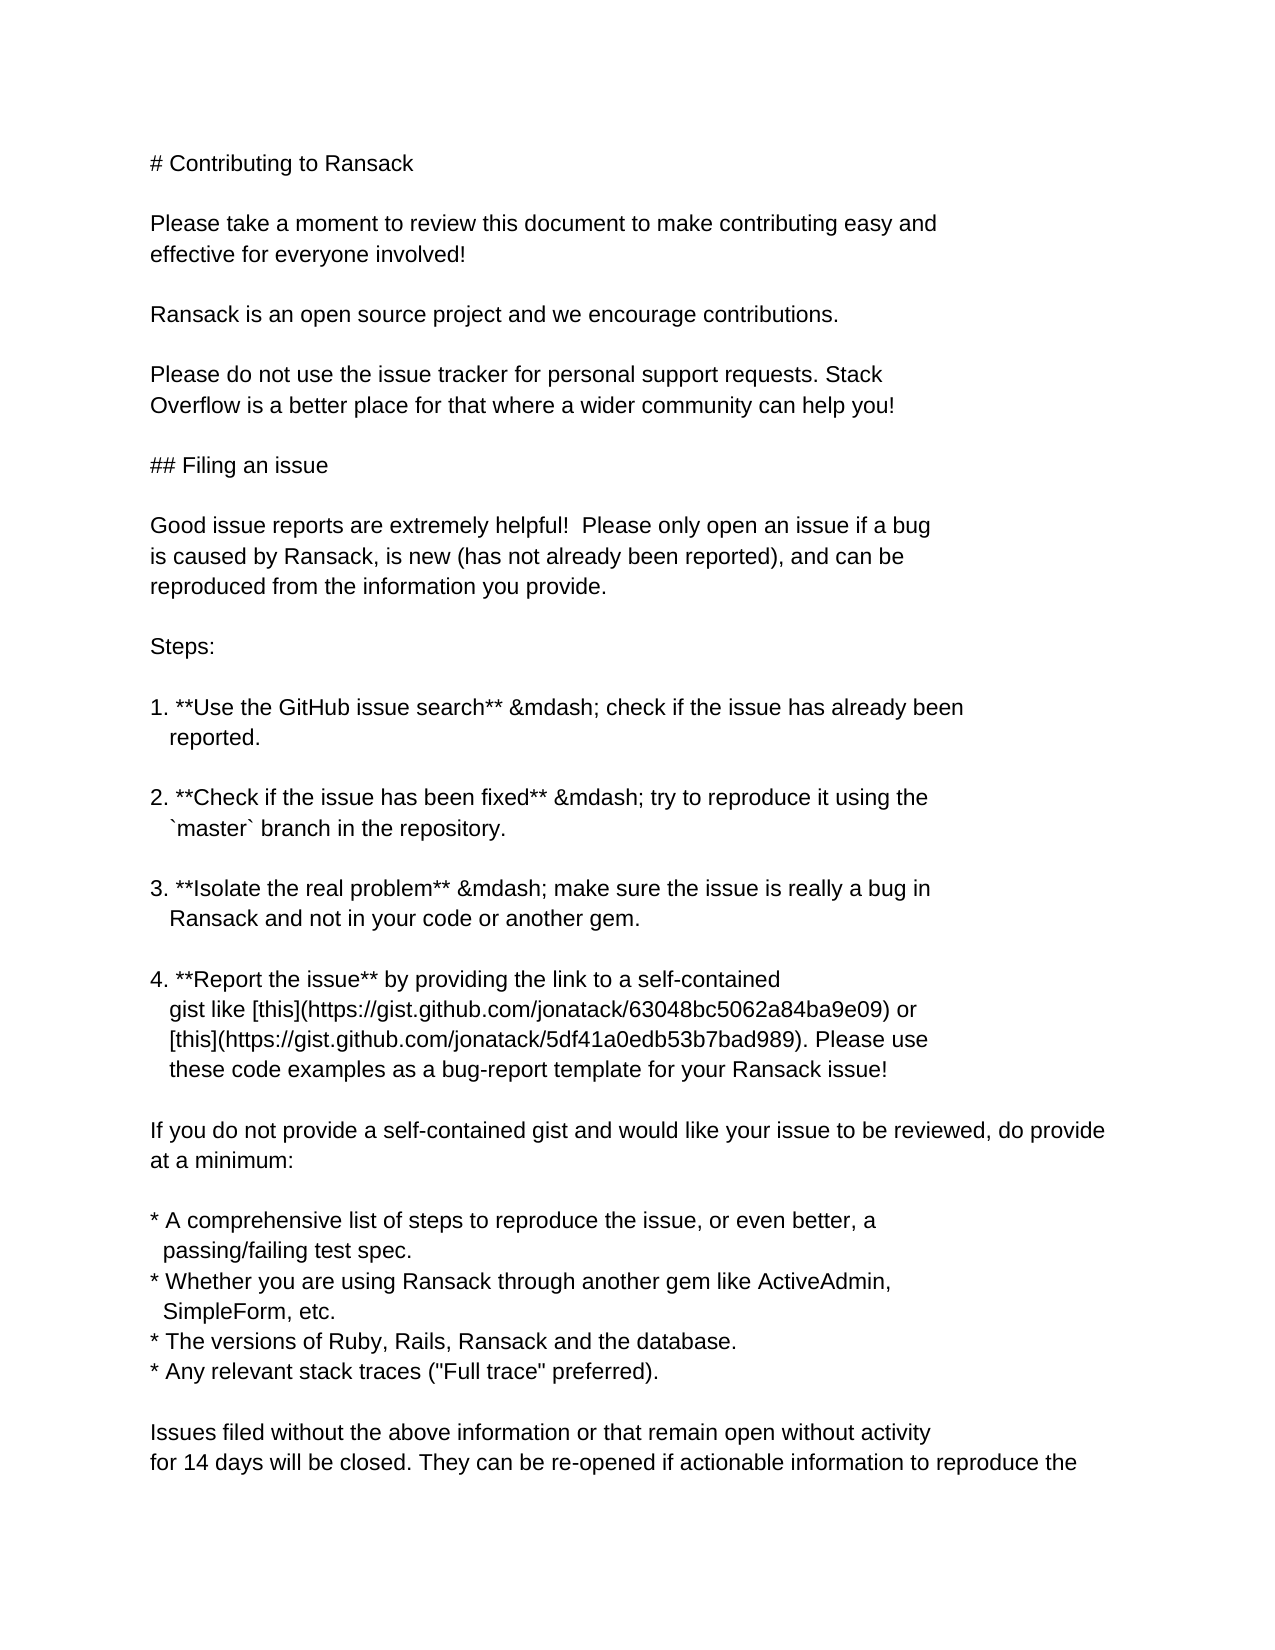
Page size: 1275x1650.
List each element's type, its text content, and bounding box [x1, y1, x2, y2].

text Ransack and not in your code or another gem. [150, 905, 1125, 932]
text If you do not provide a self-contained gist and would like your issue to be reviewed, do provide at a minimum: [150, 1117, 1125, 1173]
text Overflow is a better place for that where a wider community can help you! [150, 392, 1125, 418]
text 2. **Check if the issue has been fixed** &mdash; try to reproduce it using the [150, 784, 1125, 811]
text passing/failing test spec. [150, 1237, 1125, 1264]
text Issues filed without the above information or that remain open without activity [150, 1419, 1125, 1445]
text [this](https://gist.github.com/jonatack/5df41a0edb53b7bad989). Please use [150, 1026, 1125, 1052]
text # Contributing to Ransack [150, 150, 1125, 176]
text Please do not use the issue tracker for personal support requests. Stack [150, 361, 1125, 388]
text * A comprehensive list of steps to reproduce the issue, or even better, a [150, 1207, 1125, 1234]
text Good issue reports are extremely helpful! Please only open an issue if a bug [150, 512, 1125, 539]
text * Whether you are using Ransack through another gem like ActiveAdmin, [150, 1268, 1125, 1294]
text * Any relevant stack traces ("Full trace" preferred). [150, 1358, 1125, 1385]
text these code examples as a bug-report template for your Ransack issue! [150, 1056, 1125, 1083]
text * The versions of Ruby, Rails, Ransack and the database. [150, 1328, 1125, 1354]
text gist like [this](https://gist.github.com/jonatack/63048bc5062a84ba9e09) or [150, 996, 1125, 1022]
text ## Filing an issue [150, 452, 1125, 478]
text `master` branch in the repository. [150, 814, 1125, 841]
text Please take a moment to review this document to make contributing easy and [150, 210, 1125, 237]
text Steps: [150, 633, 1125, 660]
text 1. **Use the GitHub issue search** &mdash; check if the issue has already been [150, 694, 1125, 720]
text 4. **Report the issue** by providing the link to a self-contained [150, 966, 1125, 992]
text Ransack is an open source project and we encourage contributions. [150, 301, 1125, 327]
text reproduced from the information you provide. [150, 573, 1125, 599]
text 3. **Isolate the real problem** &mdash; make sure the issue is really a bug in [150, 875, 1125, 901]
text is caused by Ransack, is new (has not already been reported), and can be [150, 543, 1125, 569]
text reported. [150, 724, 1125, 750]
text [150, 1449, 1125, 1475]
text SimpleForm, etc. [150, 1298, 1125, 1324]
text effective for everyone involved! [150, 241, 1125, 267]
